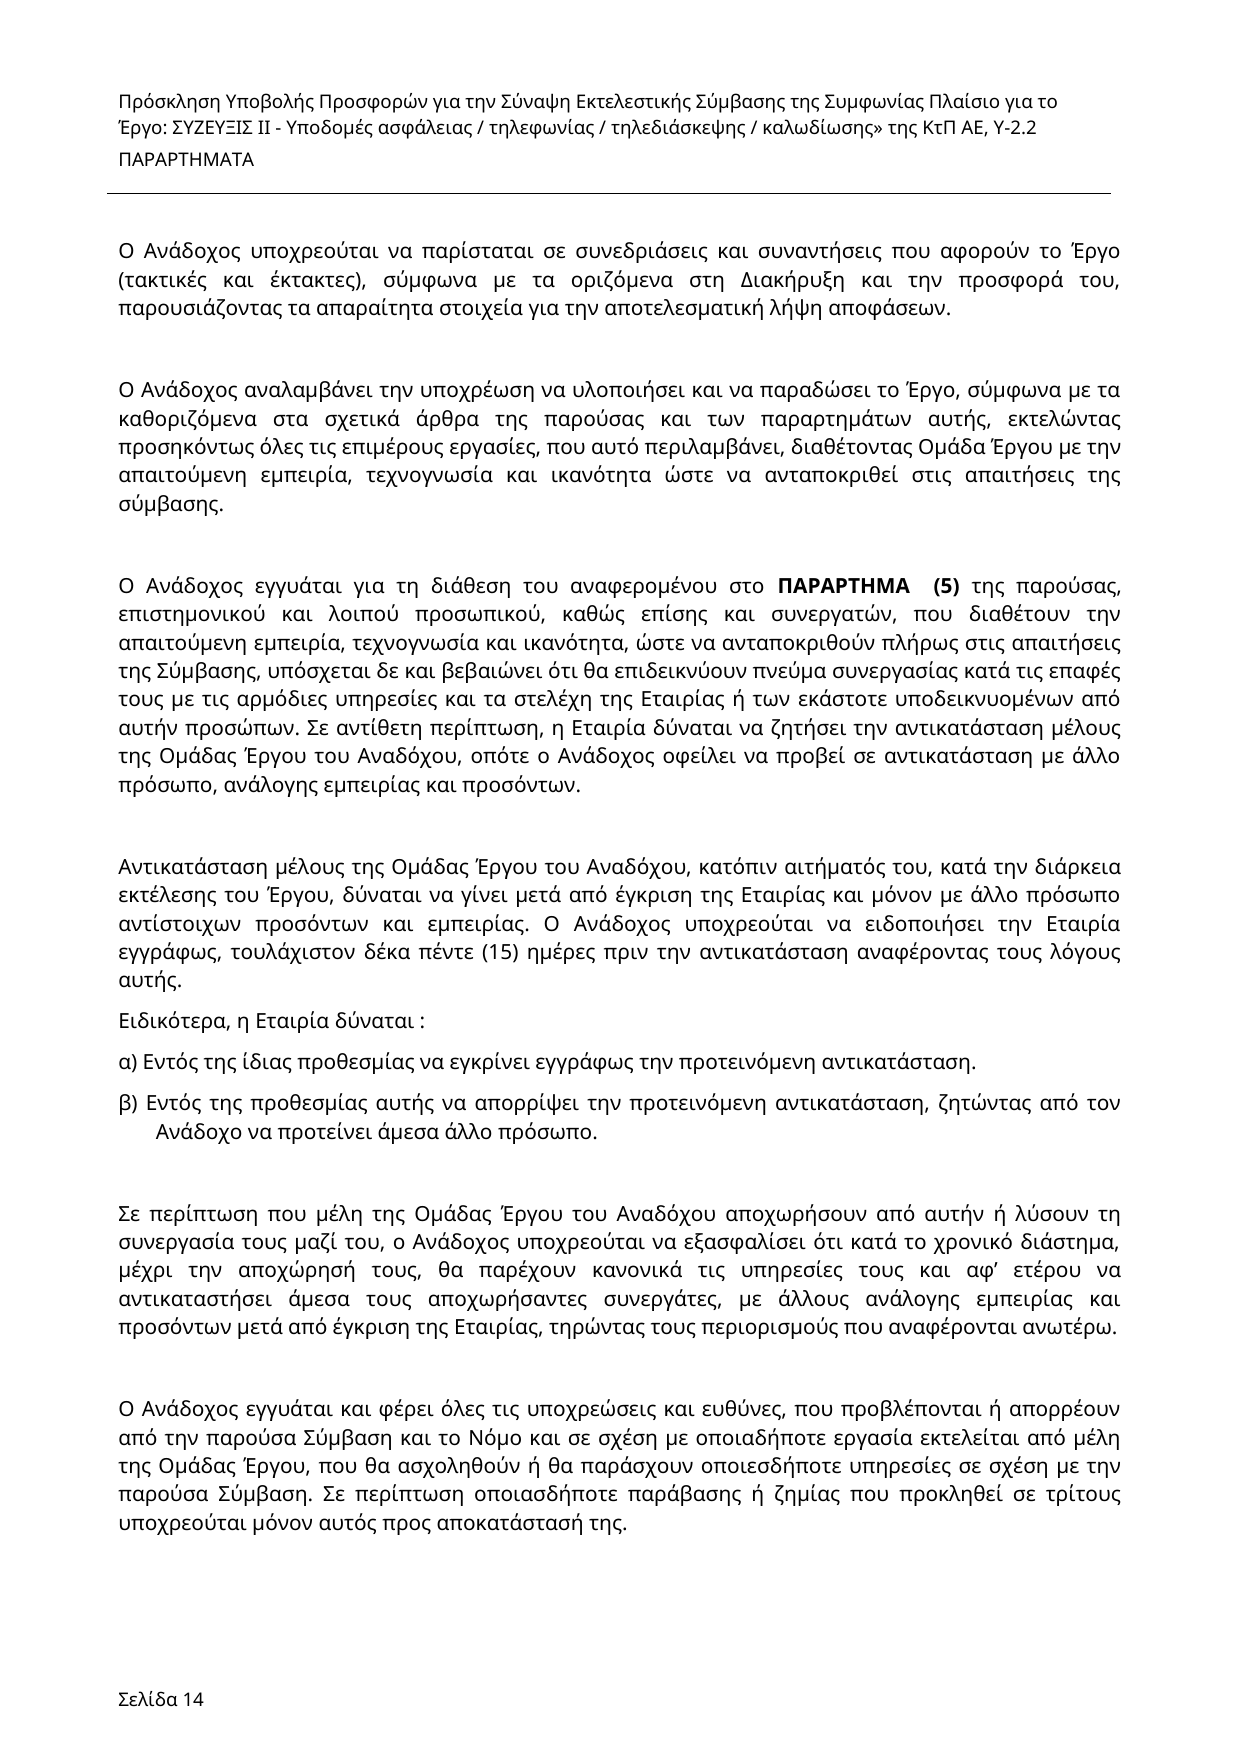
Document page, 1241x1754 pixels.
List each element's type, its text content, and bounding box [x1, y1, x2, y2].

text Ο Ανάδοχος εγγυάται και φέρει όλες τις υποχρεώσεις και ευθύνες, που προβλέπονται ή απορρέουν από την παρούσα Σύμβαση και το Νόμο και σε σχέση με οποιαδήποτε εργασία εκτελείται από μέλη της Ομάδας Έργου, που θα ασχοληθούν ή θα παράσχουν οποιεσδήποτε υπηρεσίες σε σχέση με την παρούσα Σύμβαση. Σε περίπτωση οποιασδήποτε παράβασης ή ζημίας που προκληθεί σε τρίτους υποχρεούται μόνον αυτός προς αποκατάστασή της. [118, 1394, 1122, 1536]
text Ο Ανάδοχος αναλαμβάνει την υποχρέωση να υλοποιήσει και να παραδώσει το Έργο, σύμφωνα με τα καθοριζόμενα στα σχετικά άρθρα της παρούσας και των παραρτημάτων αυτής, εκτελώντας προσηκόντως όλες τις επιμέρους εργασίες, που αυτό περιλαμβάνει, διαθέτοντας Ομάδα Έργου με την απαιτούμενη εμπειρία, τεχνογνωσία και ικανότητα ώστε να ανταποκριθεί στις απαιτήσεις της σύμβασης. [118, 375, 1122, 517]
text Ειδικότερα, η Εταιρία δύναται : [118, 1006, 1122, 1035]
text β) Εντός της προθεσμίας αυτής να απορρίψει την προτεινόμενη αντικατάσταση, ζητώντας από τον Ανάδοχο να προτείνει άμεσα άλλο πρόσωπο. [118, 1088, 1122, 1145]
text α) Εντός της ίδιας προθεσμίας να εγκρίνει εγγράφως την προτεινόμενη αντικατάσταση. [118, 1047, 1122, 1076]
text Ο Ανάδοχος εγγυάται για τη διάθεση του αναφερομένου στο ΠΑΡΑΡΤΗΜΑ (5) της παρούσας, επιστημονικού και λοιπού προσωπικού, καθώς επίσης και συνεργατών, που διαθέτουν την απαιτούμενη εμπειρία, τεχνογνωσία και ικανότητα, ώστε να ανταποκριθούν πλήρως στις απαιτήσεις της Σύμβασης, υπόσχεται δε και βεβαιώνει ότι θα επιδεικνύουν πνεύμα συνεργασίας κατά τις επαφές τους με τις αρμόδιες υπηρεσίες και τα στελέχη της Εταιρίας ή των εκάστοτε υποδεικνυομένων από αυτήν προσώπων. Σε αντίθετη περίπτωση, η Εταιρία δύναται να ζητήσει την αντικατάσταση μέλους της Ομάδας Έργου του Αναδόχου, οπότε ο Ανάδοχος οφείλει να προβεί σε αντικατάσταση με άλλο πρόσωπο, ανάλογης εμπειρίας και προσόντων. [118, 571, 1122, 798]
text Ο Ανάδοχος υποχρεούται να παρίσταται σε συνεδριάσεις και συναντήσεις που αφορούν το Έργο (τακτικές και έκτακτες), σύμφωνα με τα οριζόμενα στη Διακήρυξη και την προσφορά του, παρουσιάζοντας τα απαραίτητα στοιχεία για την αποτελεσματική λήψη αποφάσεων. [118, 236, 1122, 322]
text Αντικατάσταση μέλους της Ομάδας Έργου του Αναδόχου, κατόπιν αιτήματός του, κατά την διάρκεια εκτέλεσης του Έργου, δύναται να γίνει μετά από έγκριση της Εταιρίας και μόνον με άλλο πρόσωπο αντίστοιχων προσόντων και εμπειρίας. Ο Ανάδοχος υποχρεούται να ειδοποιήσει την Εταιρία εγγράφως, τουλάχιστον δέκα πέντε (15) ημέρες πριν την αντικατάσταση αναφέροντας τους λόγους αυτής. [118, 852, 1122, 994]
text Σε περίπτωση που μέλη της Ομάδας Έργου του Αναδόχου αποχωρήσουν από αυτήν ή λύσουν τη συνεργασία τους μαζί του, ο Ανάδοχος υποχρεούται να εξασφαλίσει ότι κατά το χρονικό διάστημα, μέχρι την αποχώρησή τους, θα παρέχουν κανονικά τις υπηρεσίες τους και αφ’ ετέρου να αντικαταστήσει άμεσα τους αποχωρήσαντες συνεργάτες, με άλλους ανάλογης εμπειρίας και προσόντων μετά από έγκριση της Εταιρίας, τηρώντας τους περιορισμούς που αναφέρονται ανωτέρω. [118, 1199, 1122, 1341]
